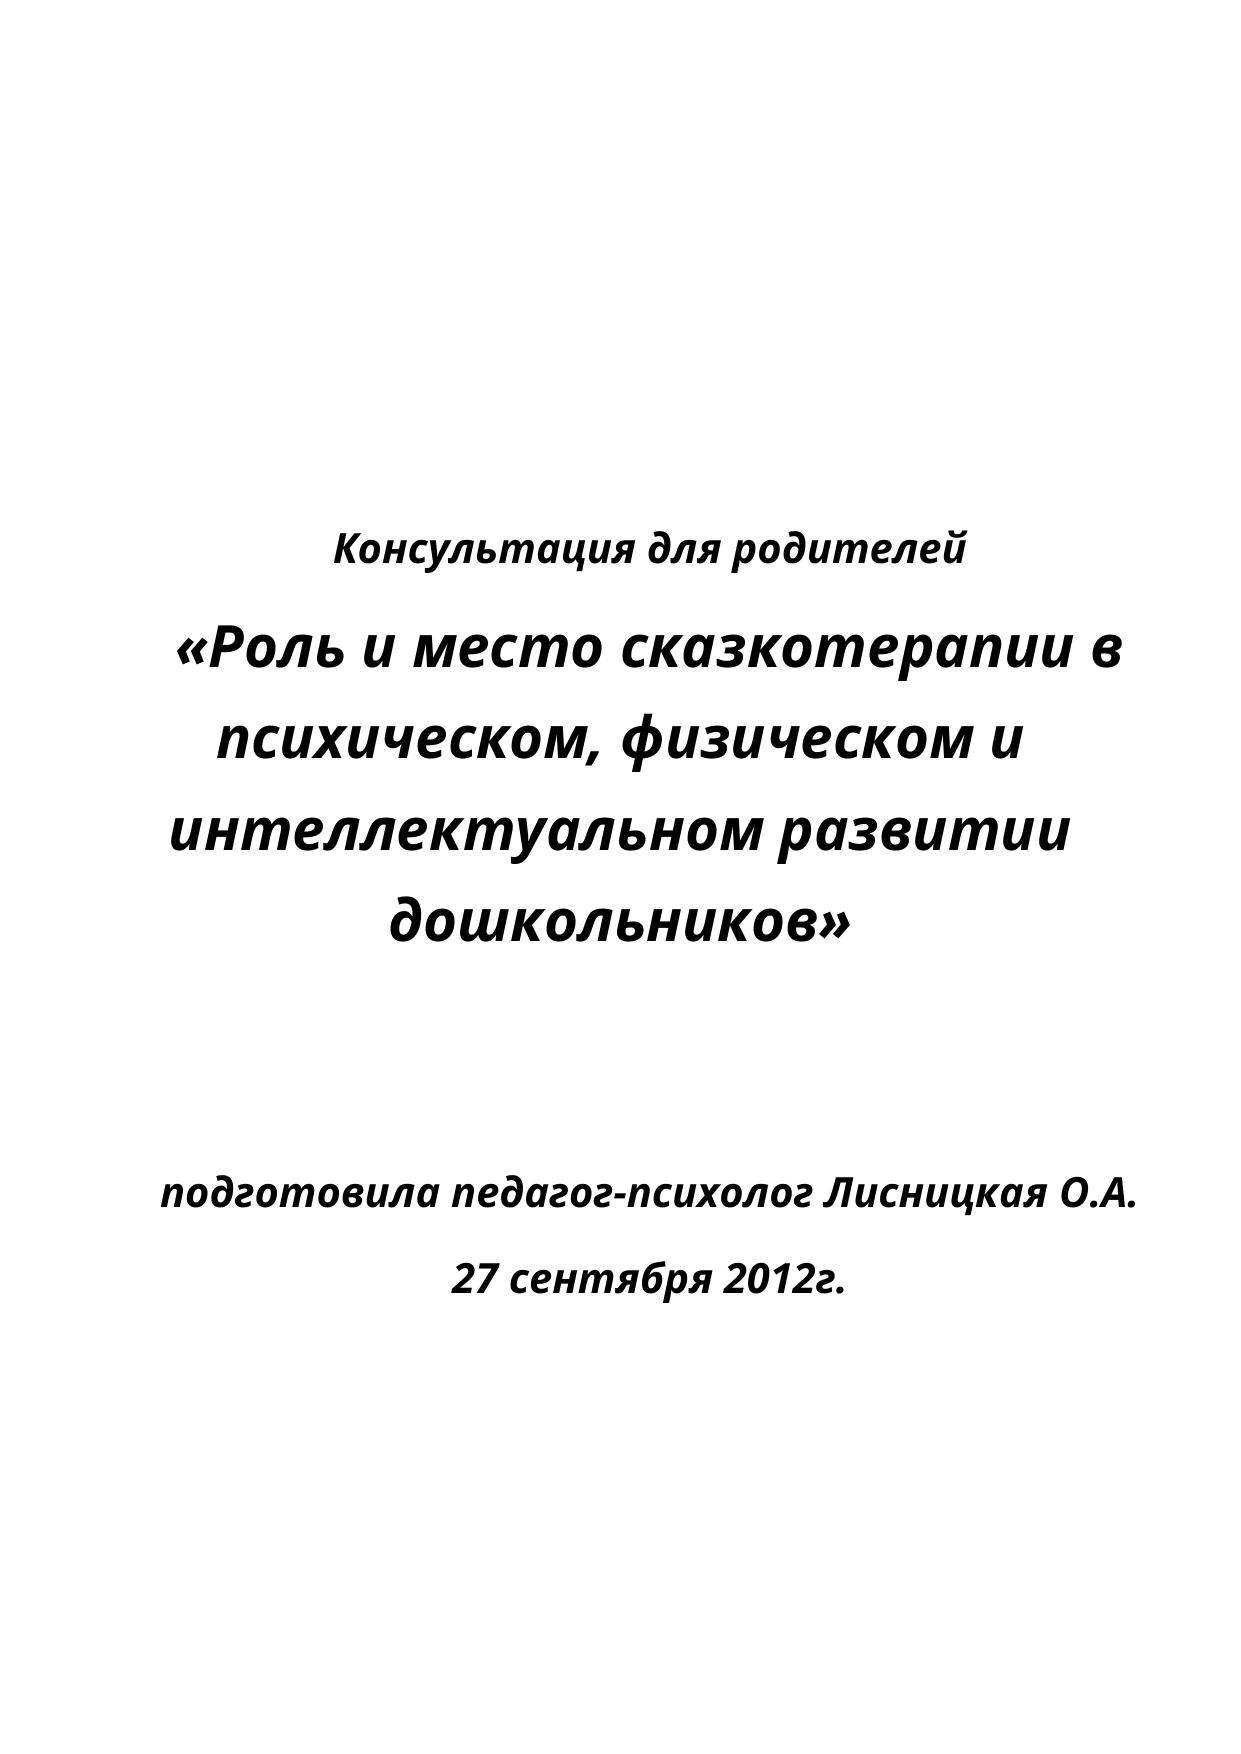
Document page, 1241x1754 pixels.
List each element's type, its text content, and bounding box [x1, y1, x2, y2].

text «Роль и место сказкотерапии в психическом, физическом и интеллектуальном развитии дошкольников» [89, 605, 1152, 958]
text Консультация для родителей [89, 519, 1152, 576]
text подготовила педагог-психолог Лисницкая О.А. [89, 1163, 1152, 1220]
text 27 сентября 2012г. [89, 1249, 1152, 1306]
